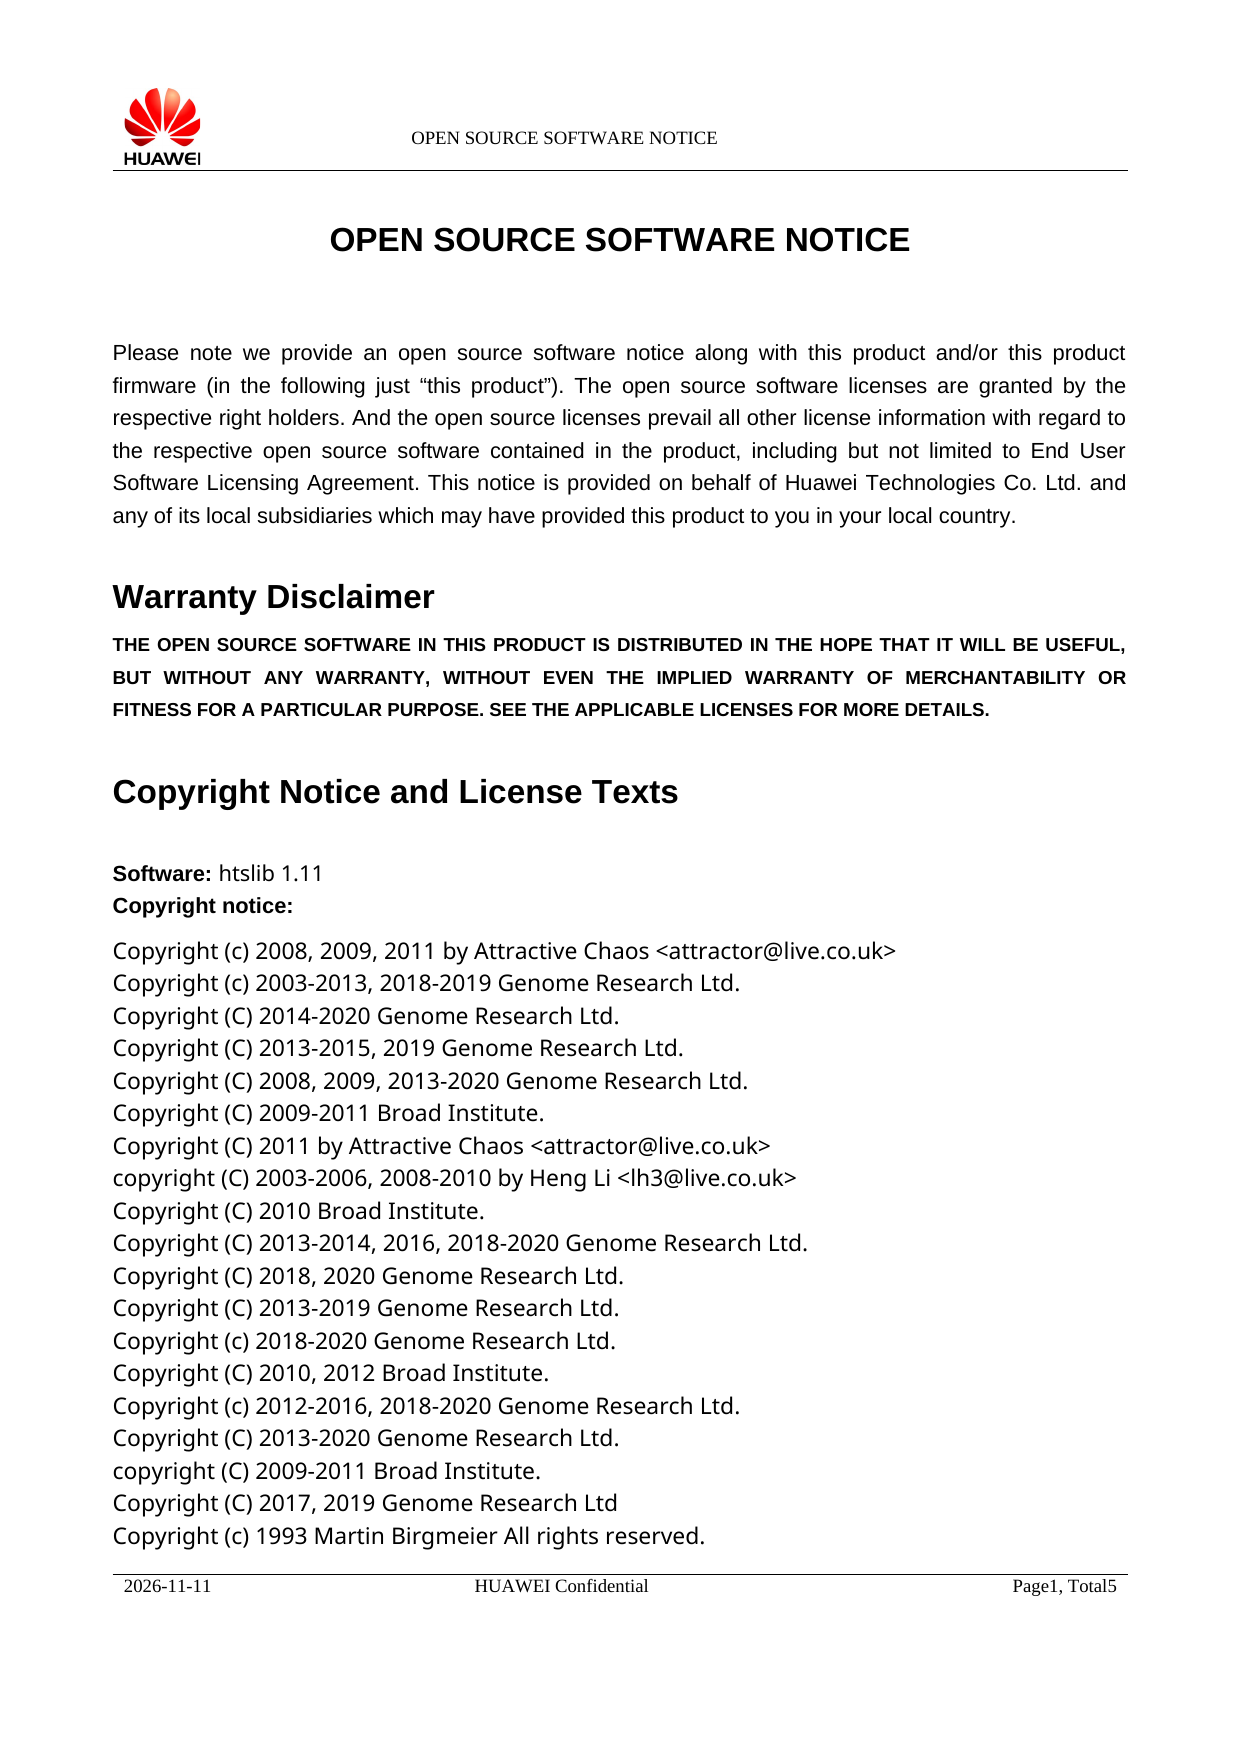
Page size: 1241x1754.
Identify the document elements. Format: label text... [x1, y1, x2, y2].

text Copyright Notice and License Texts [112, 759, 1128, 824]
text Warranty Disclaimer [112, 564, 1128, 629]
text OPEN SOURCE SOFTWARE NOTICE [112, 206, 1128, 271]
title Software: htslib 1.11 [112, 856, 1128, 889]
text Please note we provide an open source software notice along with this product and/or this product firmware (in the following just “this product”). The open source software licenses are granted by the respective right holders. And the open source licenses prevail all other license information with regard to the respective open source software contained in the product, including but not limited to End User Software Licensing Agreement. This notice is provided on behalf of Huawei Technologies Co. Ltd. and any of its local subsidiaries which may have provided this product to you in your local country. [112, 336, 1128, 531]
text The open source software in this product is distributed in the hope that it will be useful, but WITHOUT ANY WARRANTY, without even the implied warranty of MERCHANTABILITY or FITNESS FOR A PARTICULAR PURPOSE. See the applicable licenses for more details. [112, 629, 1128, 726]
picture [124, 88, 201, 165]
text Copyright notice: [112, 889, 1128, 921]
